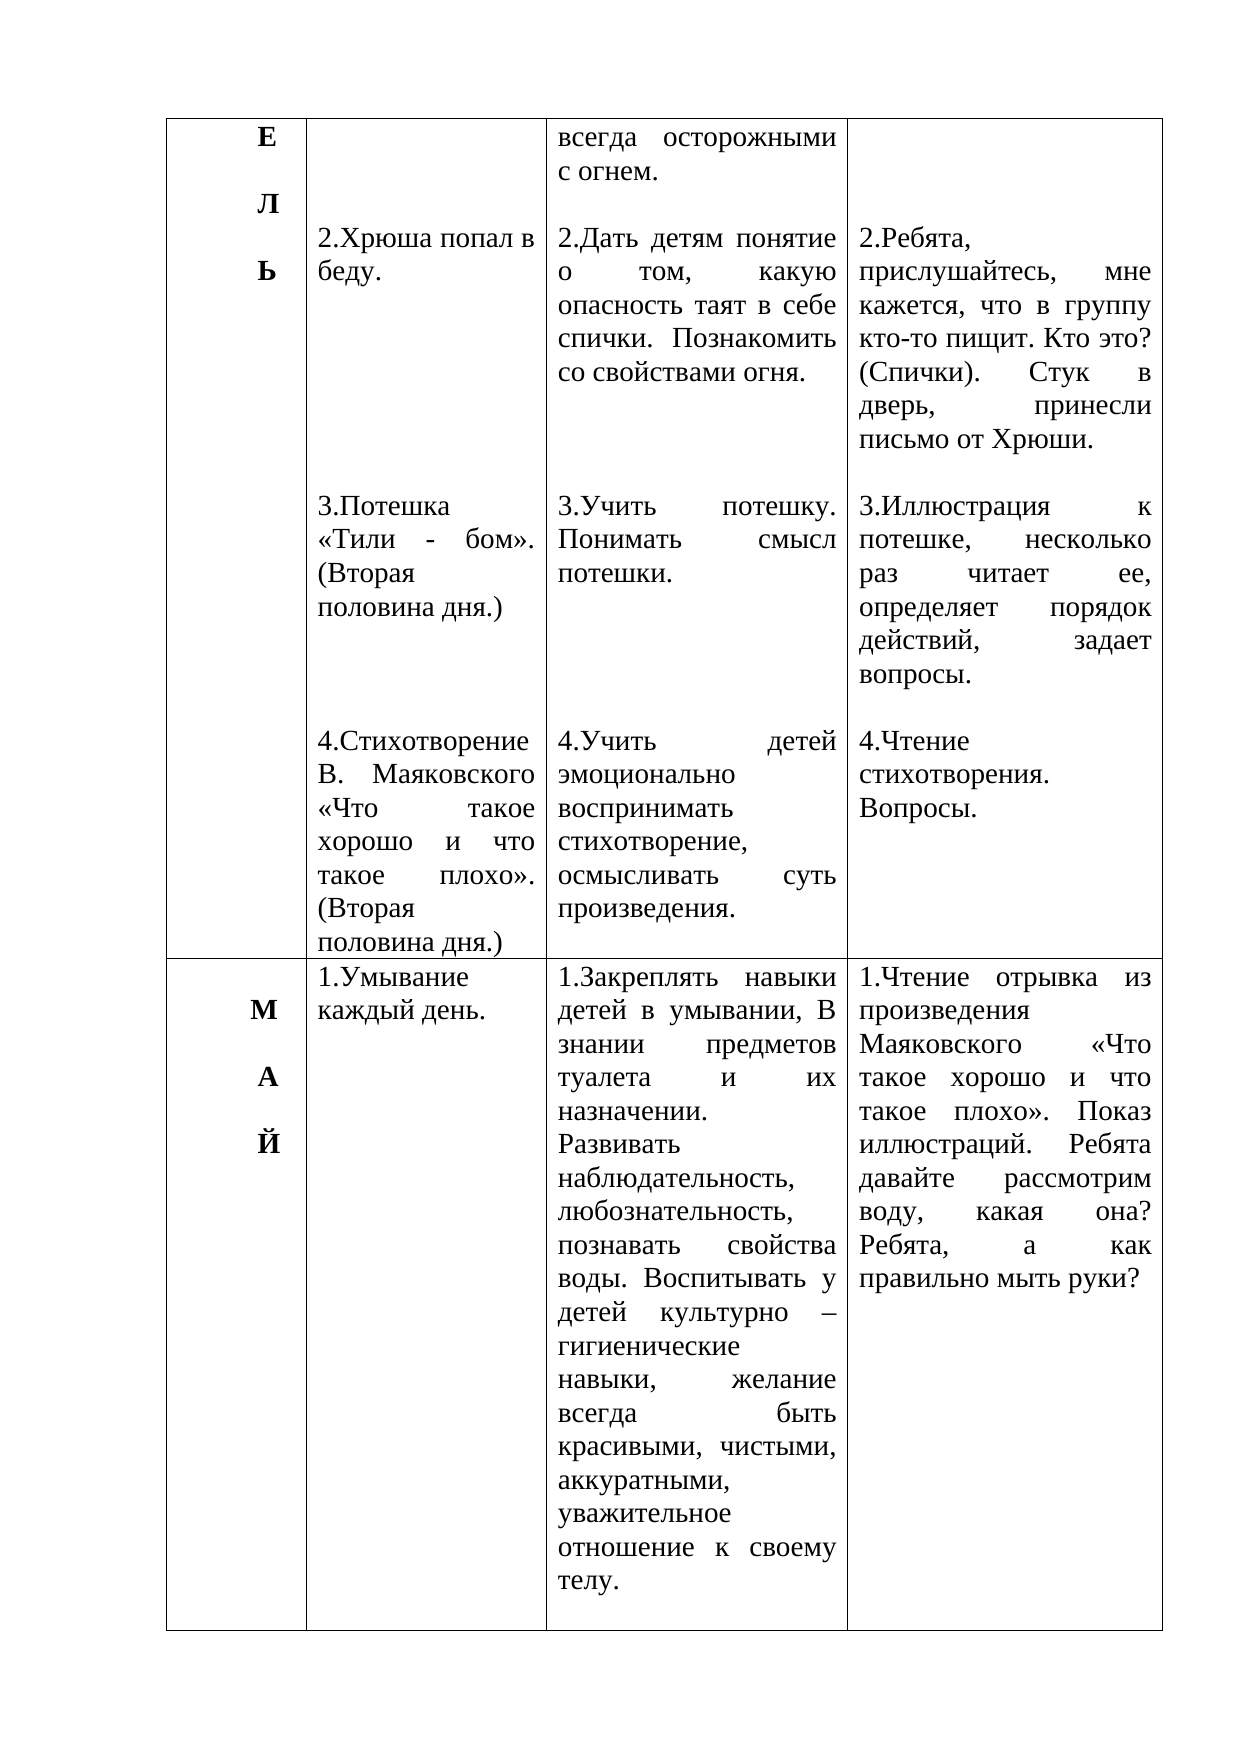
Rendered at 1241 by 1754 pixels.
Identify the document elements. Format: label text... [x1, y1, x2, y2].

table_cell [547, 959, 847, 1629]
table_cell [307, 959, 546, 1629]
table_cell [547, 119, 847, 958]
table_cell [307, 119, 546, 958]
table_cell М А Й [167, 959, 306, 1629]
table_cell А П Р Е Л Ь [167, 119, 306, 958]
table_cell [848, 119, 1162, 958]
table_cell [848, 959, 1162, 1629]
